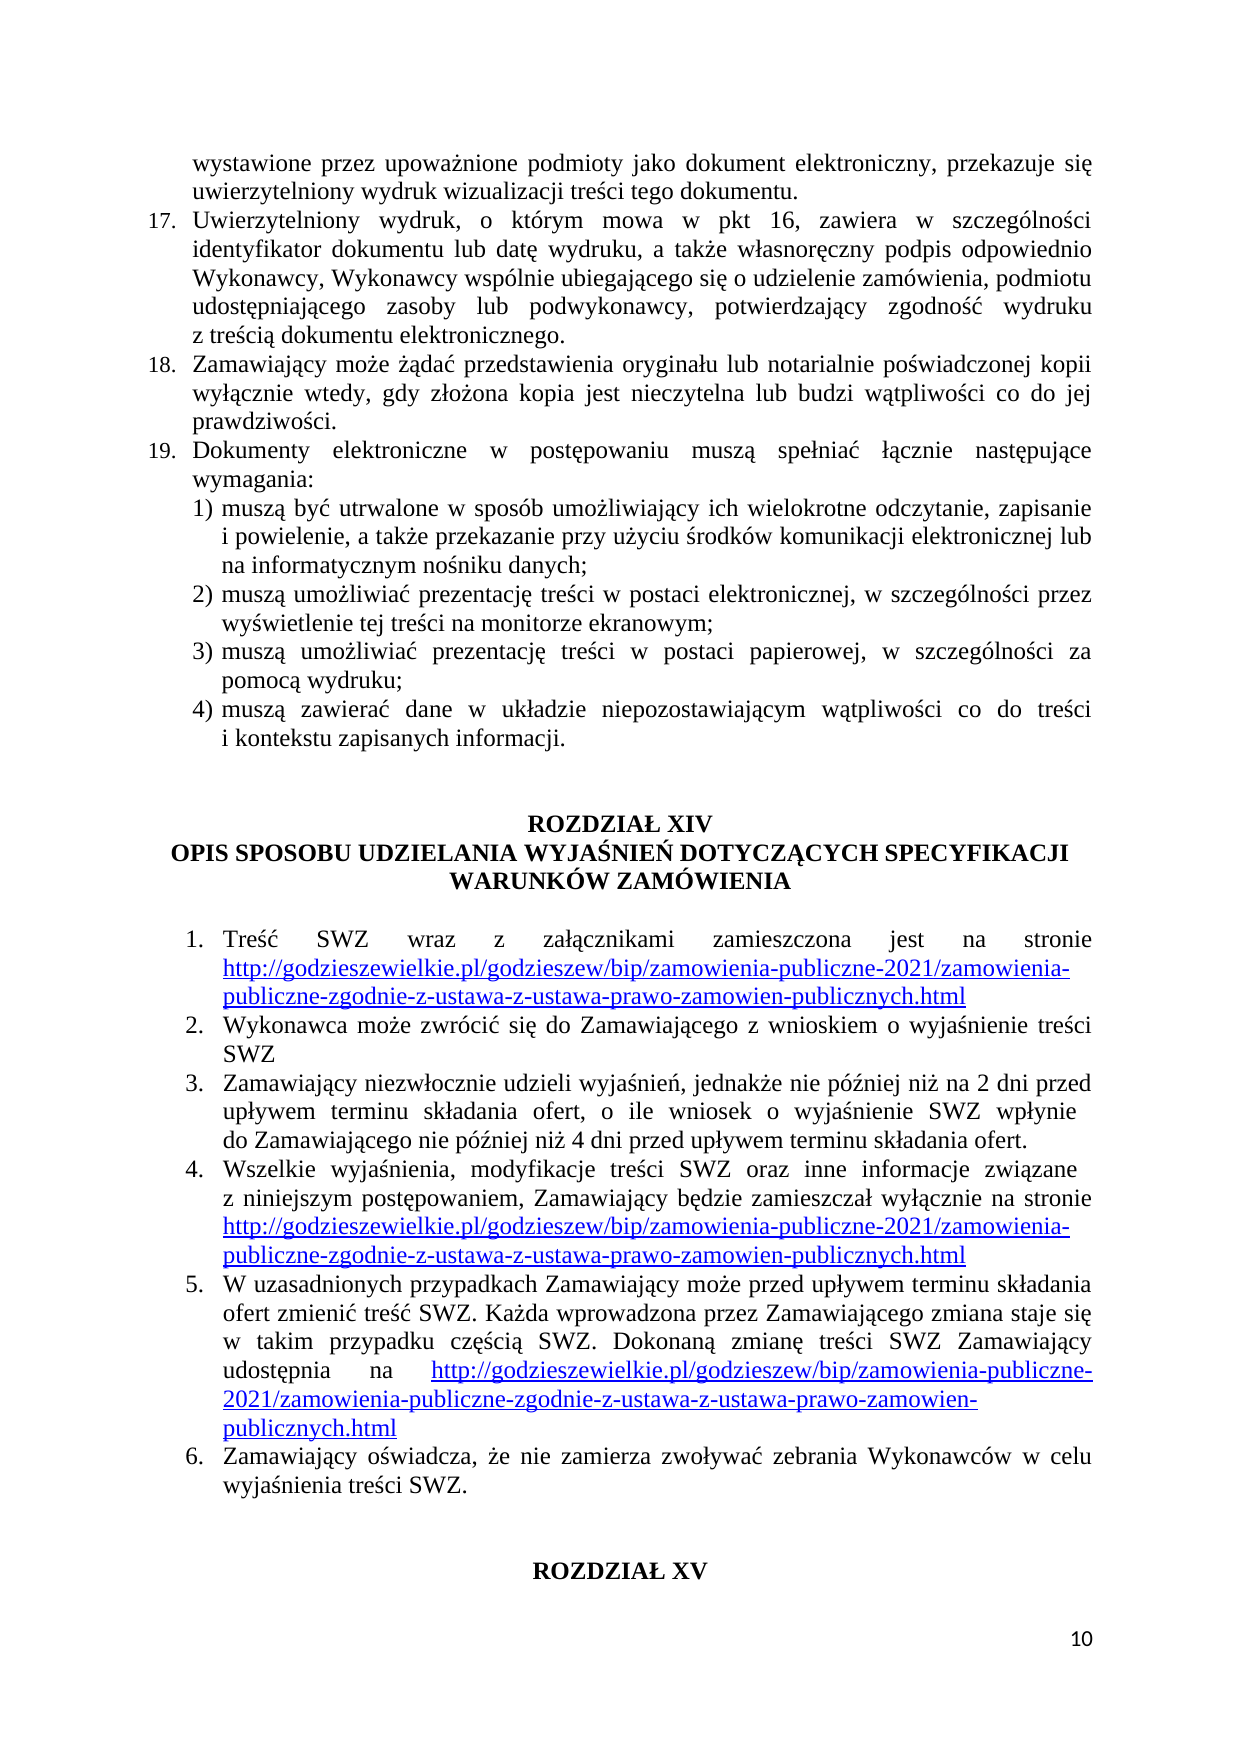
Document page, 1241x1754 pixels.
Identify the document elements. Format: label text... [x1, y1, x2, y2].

list Uwierzytelniony wydruk, o którym mowa w pkt 16, zawiera w szczególności identyfikator dokumentu lub datę wydruku, a także własnoręczny podpis odpowiednio Wykonawcy, Wykonawcy wspólnie ubiegającego się o udzielenie zamówienia, podmiotu udostępniającego zasoby lub podwykonawcy, potwierdzający zgodność wydruku z treścią dokumentu elektronicznego. [148, 205, 1093, 349]
list W uzasadnionych przypadkach Zamawiający może przed upływem terminu składania ofert zmienić treść SWZ. Każda wprowadzona przez Zamawiającego zmiana staje się w takim przypadku częścią SWZ. Dokonaną zmianę treści SWZ Zamawiający udostępnia na http://godzieszewielkie.pl/godzieszew/bip/zamowienia-publiczne-2021/zamowienia-publiczne-zgodnie-z-ustawa-z-ustawa-prawo-zamowien-publicznych.html [185, 1269, 1093, 1441]
list Zamawiający niezwłocznie udzieli wyjaśnień, jednakże nie później niż na 2 dni przed upływem terminu składania ofert, o ile wniosek o wyjaśnienie SWZ wpłynie do Zamawiającego nie później niż 4 dni przed upływem terminu składania ofert. [185, 1068, 1093, 1154]
list Dokumenty elektroniczne w postępowaniu muszą spełniać łącznie następujące wymagania: [148, 435, 1093, 493]
list Zamawiający może żądać przedstawienia oryginału lub notarialnie poświadczonej kopii wyłącznie wtedy, gdy złożona kopia jest nieczytelna lub budzi wątpliwości co do jej prawdziwości. [148, 349, 1093, 435]
list muszą być utrwalone w sposób umożliwiający ich wielokrotne odczytanie, zapisanie i powielenie, a także przekazanie przy użyciu środków komunikacji elektronicznej lub na informatycznym nośniku danych; [192, 493, 1093, 579]
list muszą umożliwiać prezentację treści w postaci elektronicznej, w szczególności przez wyświetlenie tej treści na monitorze ekranowym; [192, 579, 1093, 636]
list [148, 148, 1093, 205]
text OPIS SPOSOBU UDZIELANIA WYJAŚNIEŃ DOTYCZĄCYCH SPECYFIKACJI WARUNKÓW ZAMÓWIENIA [148, 838, 1093, 895]
list muszą umożliwiać prezentację treści w postaci papierowej, w szczególności za pomocą wydruku; [192, 636, 1093, 694]
list Wszelkie wyjaśnienia, modyfikacje treści SWZ oraz inne informacje związane z niniejszym postępowaniem, Zamawiający będzie zamieszczał wyłącznie na stronie http://godzieszewielkie.pl/godzieszew/bip/zamowienia-publiczne-2021/zamowienia-publiczne-zgodnie-z-ustawa-z-ustawa-prawo-zamowien-publicznych.html [185, 1154, 1093, 1269]
list Treść SWZ wraz z załącznikami zamieszczona jest na stronie http://godzieszewielkie.pl/godzieszew/bip/zamowienia-publiczne-2021/zamowienia-publiczne-zgodnie-z-ustawa-z-ustawa-prawo-zamowien-publicznych.html [185, 924, 1093, 1010]
list Wykonawca może zwrócić się do Zamawiającego z wnioskiem o wyjaśnienie treści SWZ [185, 1010, 1093, 1068]
text ROZDZIAŁ XIV [148, 809, 1093, 838]
text ROZDZIAŁ XV [148, 1556, 1093, 1585]
list muszą zawierać dane w układzie niepozostawiającym wątpliwości co do treści i kontekstu zapisanych informacji. [192, 694, 1093, 751]
list Zamawiający oświadcza, że nie zamierza zwoływać zebrania Wykonawców w celu wyjaśnienia treści SWZ. [185, 1441, 1093, 1499]
